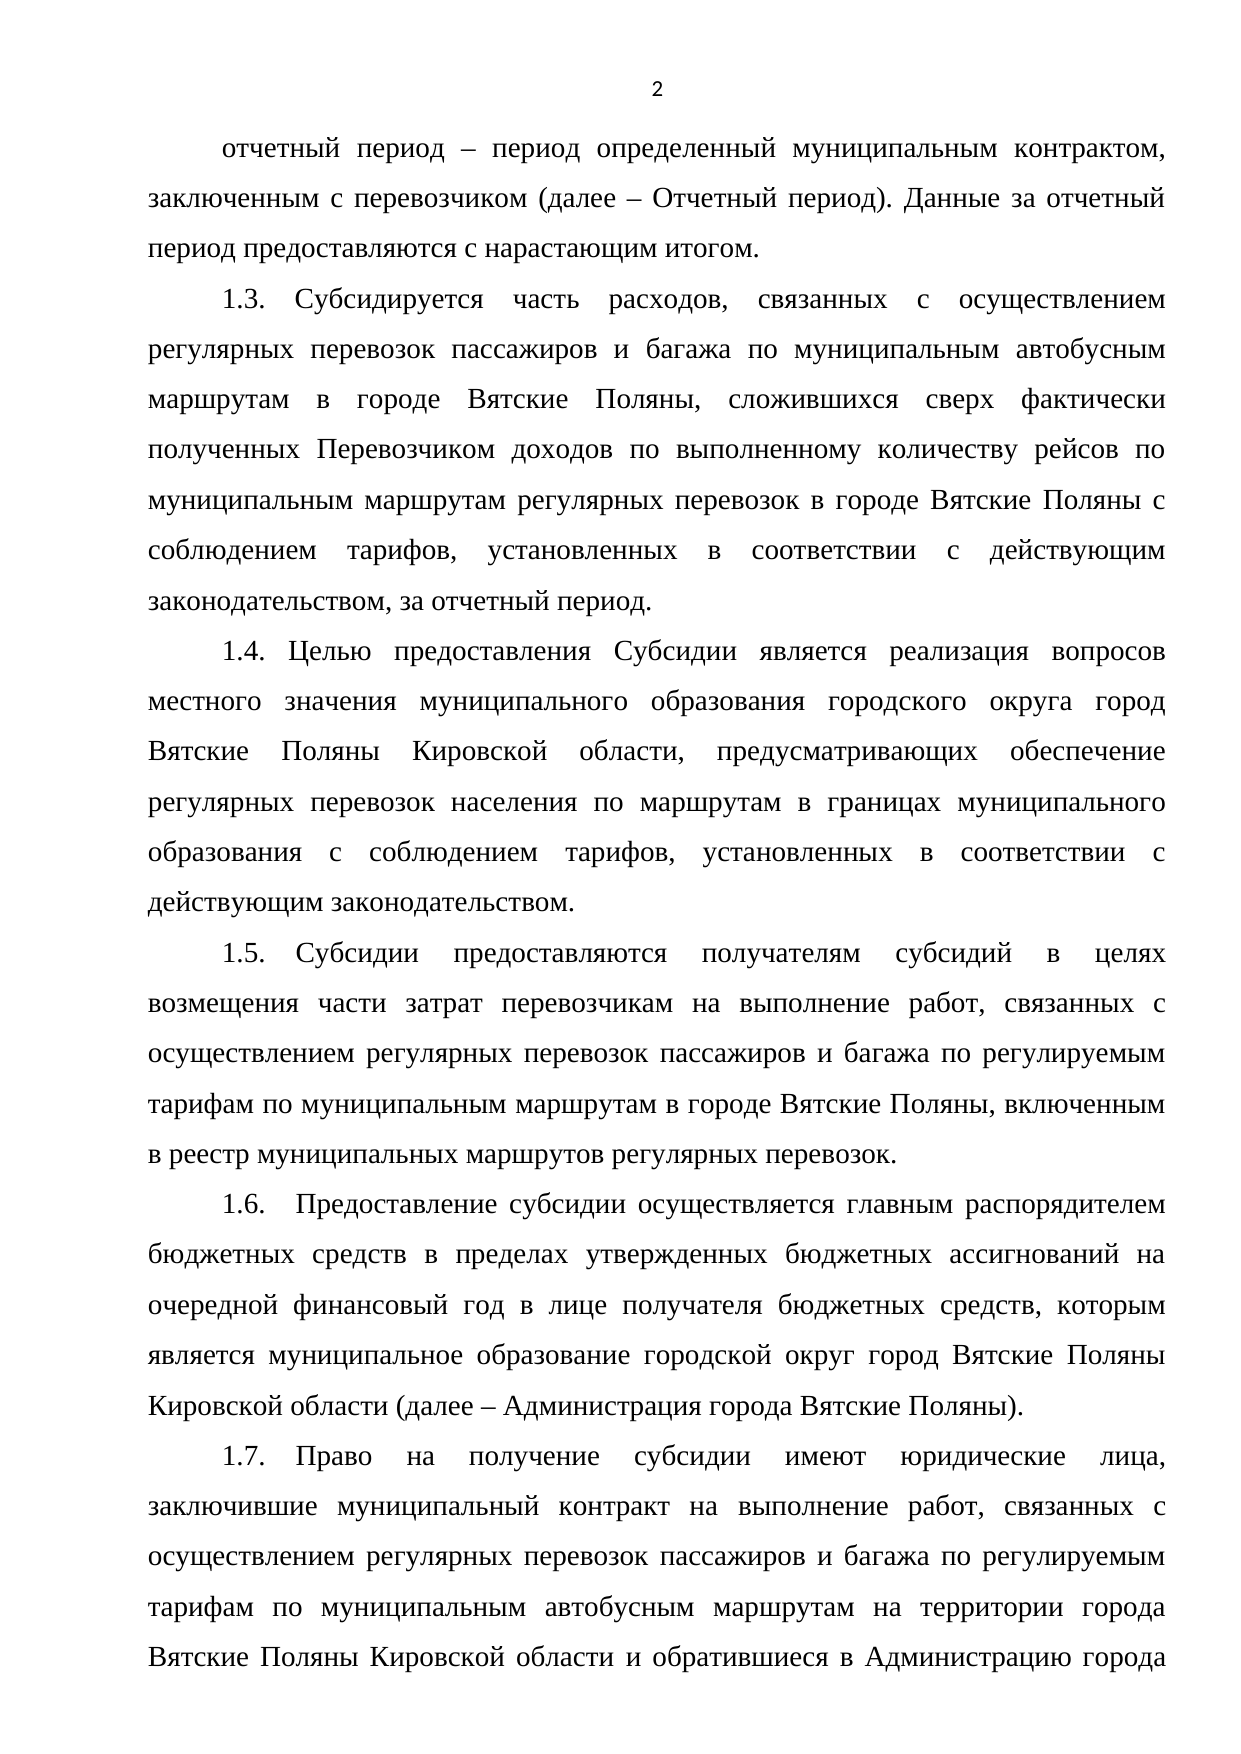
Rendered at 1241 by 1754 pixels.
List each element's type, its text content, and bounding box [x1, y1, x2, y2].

text 1.3. Субсидируется часть расходов, связанных с осуществлением регулярных перевозок пассажиров и багажа по муниципальным автобусным маршрутам в городе Вятские Поляны, сложившихся сверх фактически полученных Перевозчиком доходов по выполненному количеству рейсов по муниципальным маршрутам регулярных перевозок в городе Вятские Поляны с соблюдением тарифов, установленных в соответствии с действующим законодательством, за отчетный период. [148, 281, 1167, 616]
text 1.5. Субсидии предоставляются получателям субсидий в целях возмещения части затрат перевозчикам на выполнение работ, связанных с осуществлением регулярных перевозок пассажиров и багажа по регулируемым тарифам по муниципальным маршрутам в городе Вятские Поляны, включенным в реестр муниципальных маршрутов регулярных перевозок. [148, 935, 1167, 1169]
text отчетный период – период определенный муниципальным контрактом, заключенным с перевозчиком (далее – Отчетный период). Данные за отчетный период предоставляются с нарастающим итогом. [148, 130, 1167, 264]
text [148, 1438, 1167, 1673]
text 1.4. Целью предоставления Субсидии является реализация вопросов местного значения муниципального образования городского округа город Вятские Поляны Кировской области, предусматривающих обеспечение регулярных перевозок населения по маршрутам в границах муниципального образования с соблюдением тарифов, установленных в соответствии с действующим законодательством. [148, 633, 1167, 918]
text 1.6. Предоставление субсидии осуществляется главным распорядителем бюджетных средств в пределах утвержденных бюджетных ассигнований на очередной финансовый год в лице получателя бюджетных средств, которым является муниципальное образование городской округ город Вятские Поляны Кировской области (далее – Администрация города Вятские Поляны). [148, 1186, 1167, 1421]
